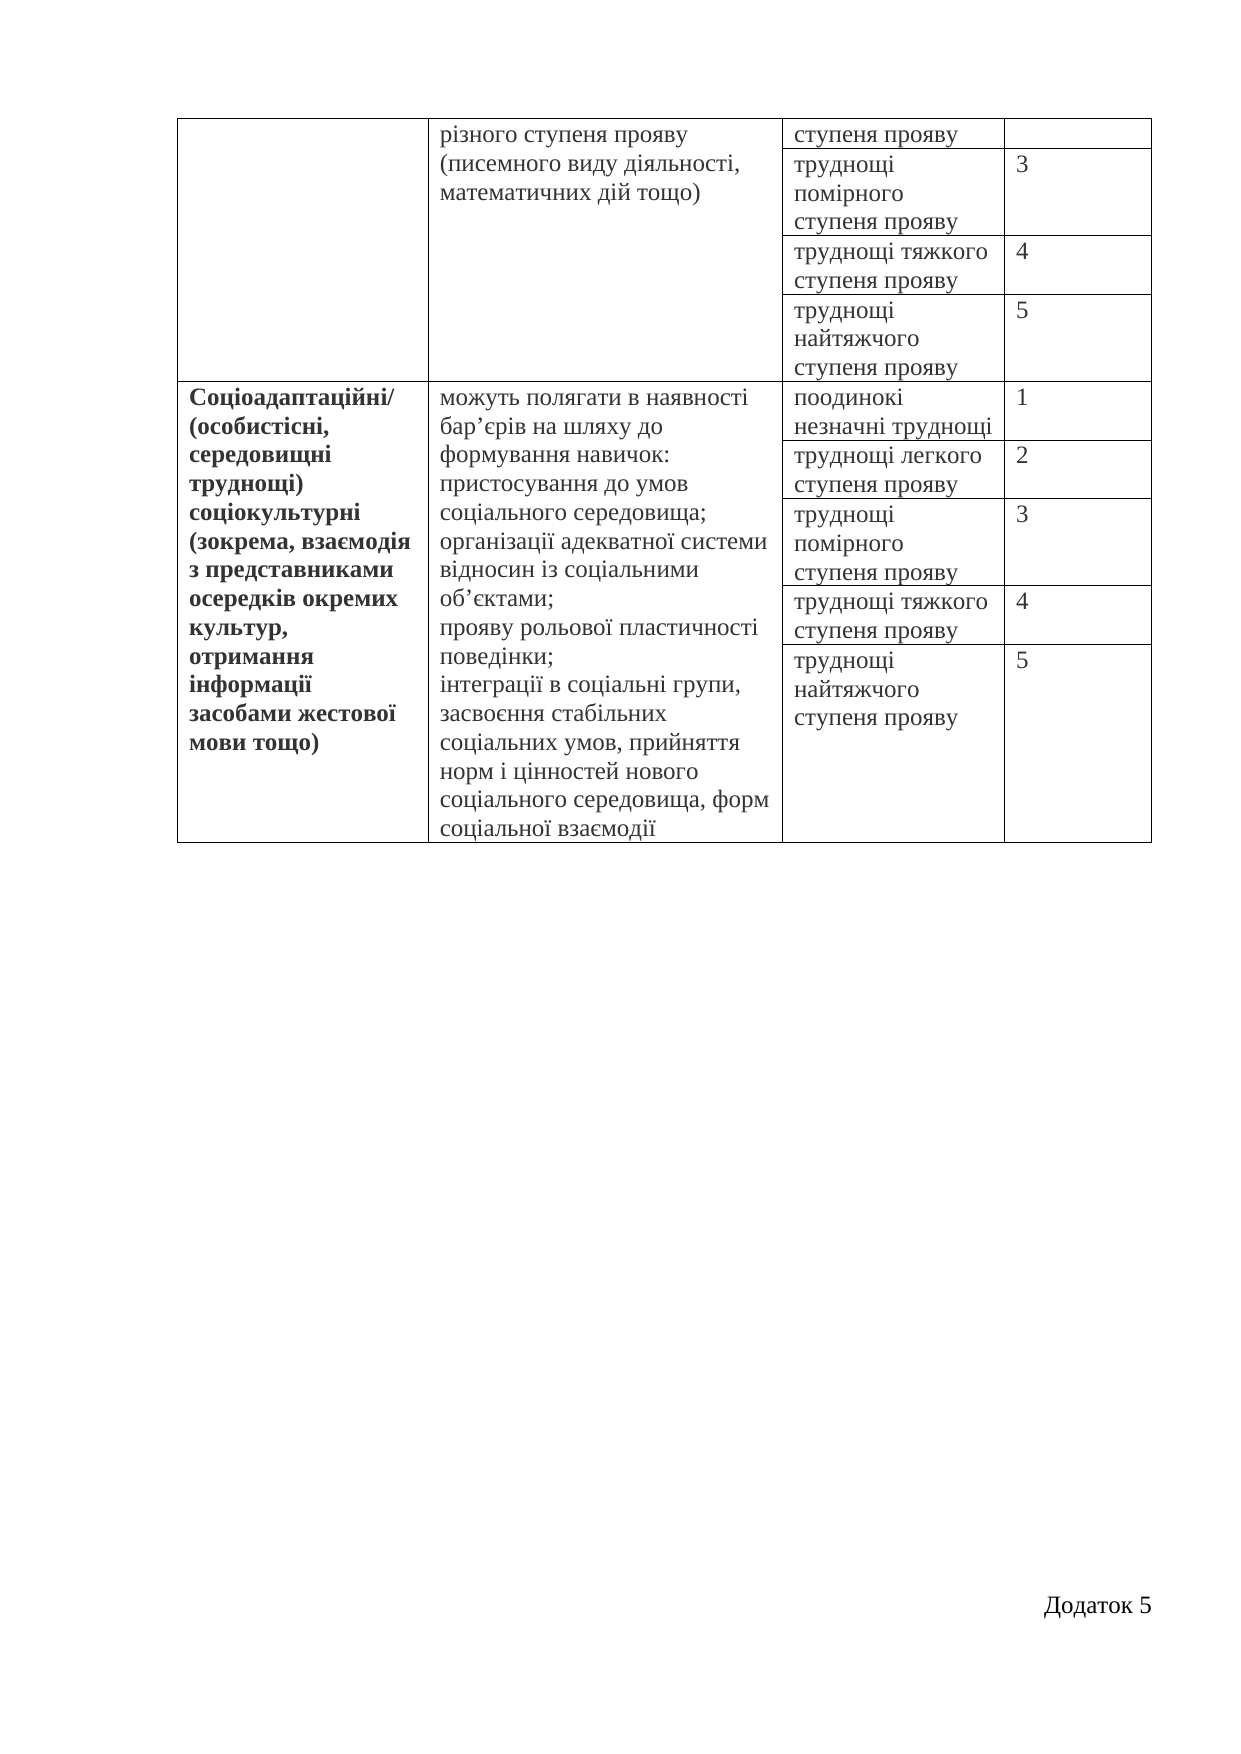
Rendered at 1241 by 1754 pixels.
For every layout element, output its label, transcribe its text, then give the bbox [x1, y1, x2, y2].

table_cell 5 [1005, 645, 1151, 842]
table_cell труднощі легкого ступеня прояву [783, 441, 1004, 498]
table_cell 1 [1005, 382, 1151, 439]
table_cell 4 [1005, 236, 1151, 294]
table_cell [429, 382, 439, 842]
text Додаток 5 [177, 1591, 1152, 1619]
table_cell 4 [1005, 586, 1151, 644]
table_cell 3 [1005, 149, 1151, 235]
table_cell труднощі помірного ступеня прояву [783, 149, 1004, 235]
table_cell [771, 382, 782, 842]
table_cell 2 [1005, 119, 1151, 148]
table_cell поодинокі незначні труднощі [783, 382, 1004, 439]
table_cell труднощі тяжкого ступеня прояву [783, 586, 1004, 644]
table_cell 5 [1005, 295, 1151, 381]
table_cell 3 [1005, 499, 1151, 585]
table_cell труднощі тяжкого ступеня прояву [783, 236, 1004, 294]
table_cell труднощі помірного ступеня прояву [783, 499, 1004, 585]
table_cell Соціоадаптаційні/ (особистісні, середовищні труднощі) соціокультурні (зокрема, взаємодія з представниками осередків окремих культур, отримання інформації засобами жестової мови тощо) [178, 382, 428, 842]
table_cell 2 [1005, 441, 1151, 498]
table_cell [783, 119, 1004, 148]
table_cell труднощі найтяжчого ступеня прояву [783, 295, 1004, 381]
table_cell труднощі найтяжчого ступеня прояву [783, 645, 1004, 842]
